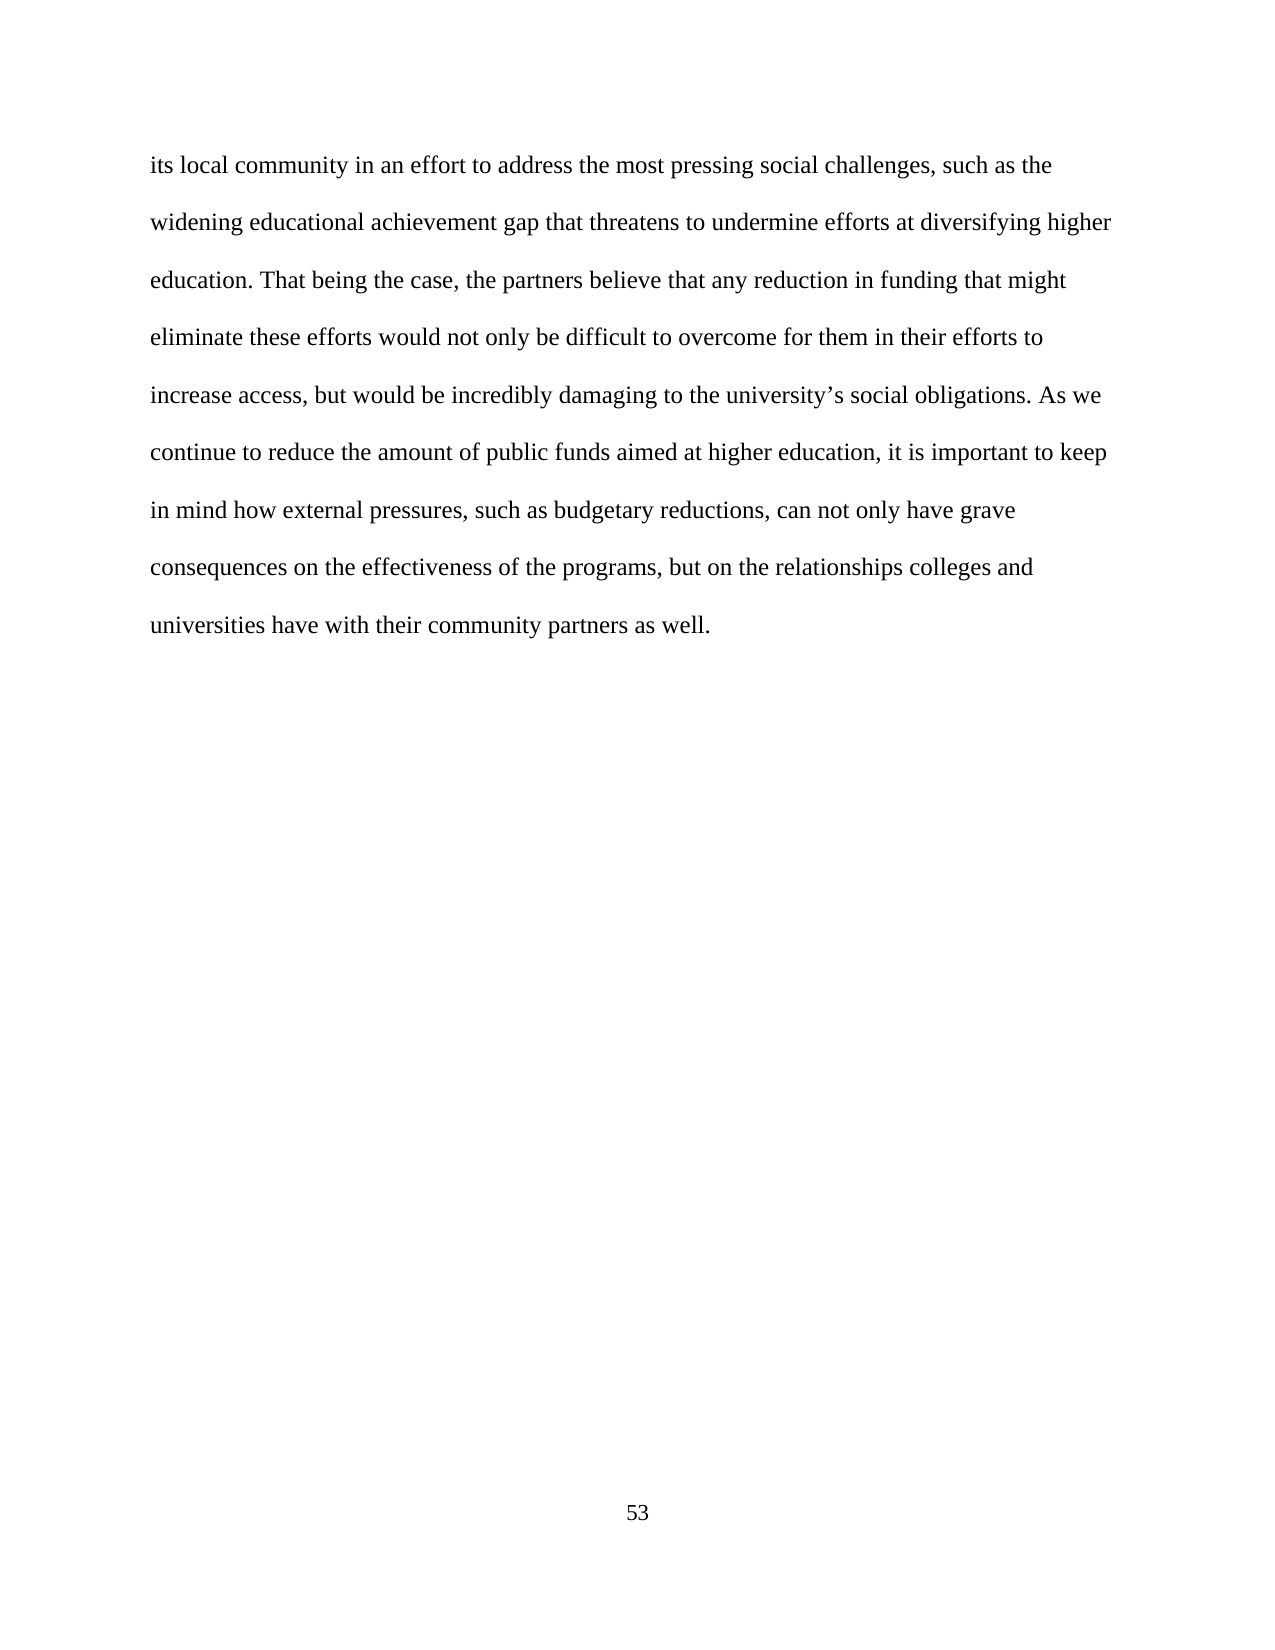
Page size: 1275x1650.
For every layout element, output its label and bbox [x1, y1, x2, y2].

text [150, 150, 1125, 639]
